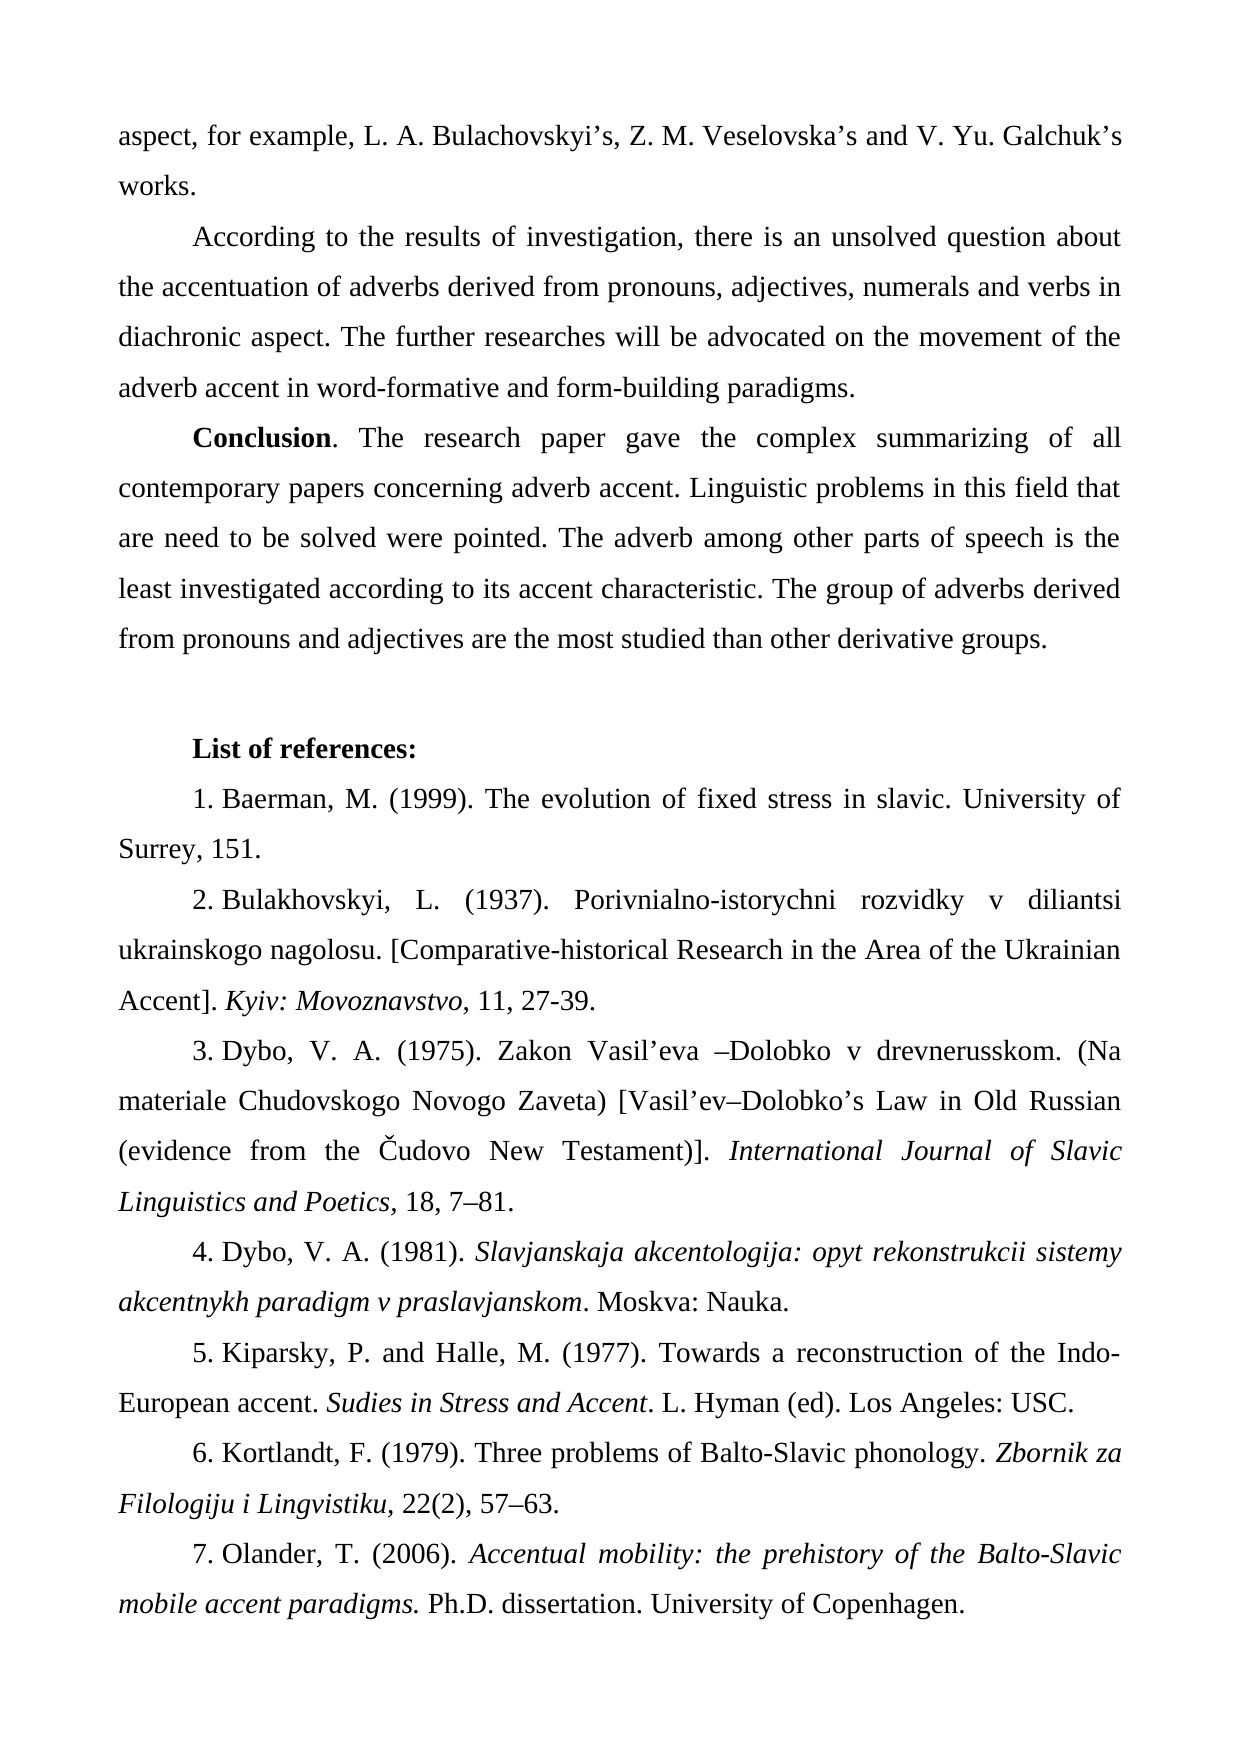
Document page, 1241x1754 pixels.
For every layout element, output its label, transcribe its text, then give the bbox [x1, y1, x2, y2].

list Dybo, V. A. (1975). Zakon Vasil’eva –Dolobko v drevnerusskom. (Na materiale Chudovskogo Novogo Zaveta) [Vasil’ev–Dolobko’s Law in Old Russian (evidence from the Čudovo New Testament)]. International Journal of Slavic Linguistics and Poetics, 18, 7–81. [118, 1033, 1122, 1217]
text Conclusion. The research paper gave the complex summarizing of all contemporary papers concerning adverb accent. Linguistic problems in this field that are need to be solved were pointed. The adverb among other parts of speech is the least investigated according to its accent characteristic. The group of adverbs derived from pronouns and adjectives are the most studied than other derivative groups. [118, 420, 1122, 655]
list Kortlandt, F. (1979). Three problems of Balto-Slavic phonology. Zbornik za Filologiju i Lingvistiku, 22(2), 57–63. [118, 1435, 1122, 1519]
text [118, 118, 1122, 202]
list Baerman, M. (1999). The evolution of fixed stress in slavic. , 151. [118, 781, 1122, 865]
list Kiparsky, P. and , M. (1977). Towards a reconstruction of the Indo-European accent. Sudies in Stress and Accent. L. Hyman (ed). : USC. [118, 1335, 1122, 1419]
list Olander, T. (2006). Accentual mobility: the prehistory of the Balto-Slavic mobile accent paradigms. Ph.D. dissertation. . [118, 1536, 1122, 1620]
list Dybo, V. A. (1981). Slavjanskaja akcentologija: opyt rekonstrukcii sistemy akcentnykh paradigm v praslavjanskom. Moskva: Nauka. [118, 1234, 1122, 1318]
list Bulakhovskyi, L. (1937). Porivnialno-istorychni rozvidky v diliantsi ukrainskogo nagolosu. [Comparative-historical Research in the Area of the Ukrainian Accent]. Kyiv: Movoznavstvo, 11, 27-39. [118, 882, 1122, 1016]
text According to the results of investigation, there is an unsolved question about the accentuation of adverbs derived from pronouns, adjectives, numerals and verbs in diachronic aspect. The further researches will be advocated on the movement of the adverb accent in word-formative and form-building paradigms. [118, 219, 1122, 403]
text List of references: [118, 731, 1122, 764]
